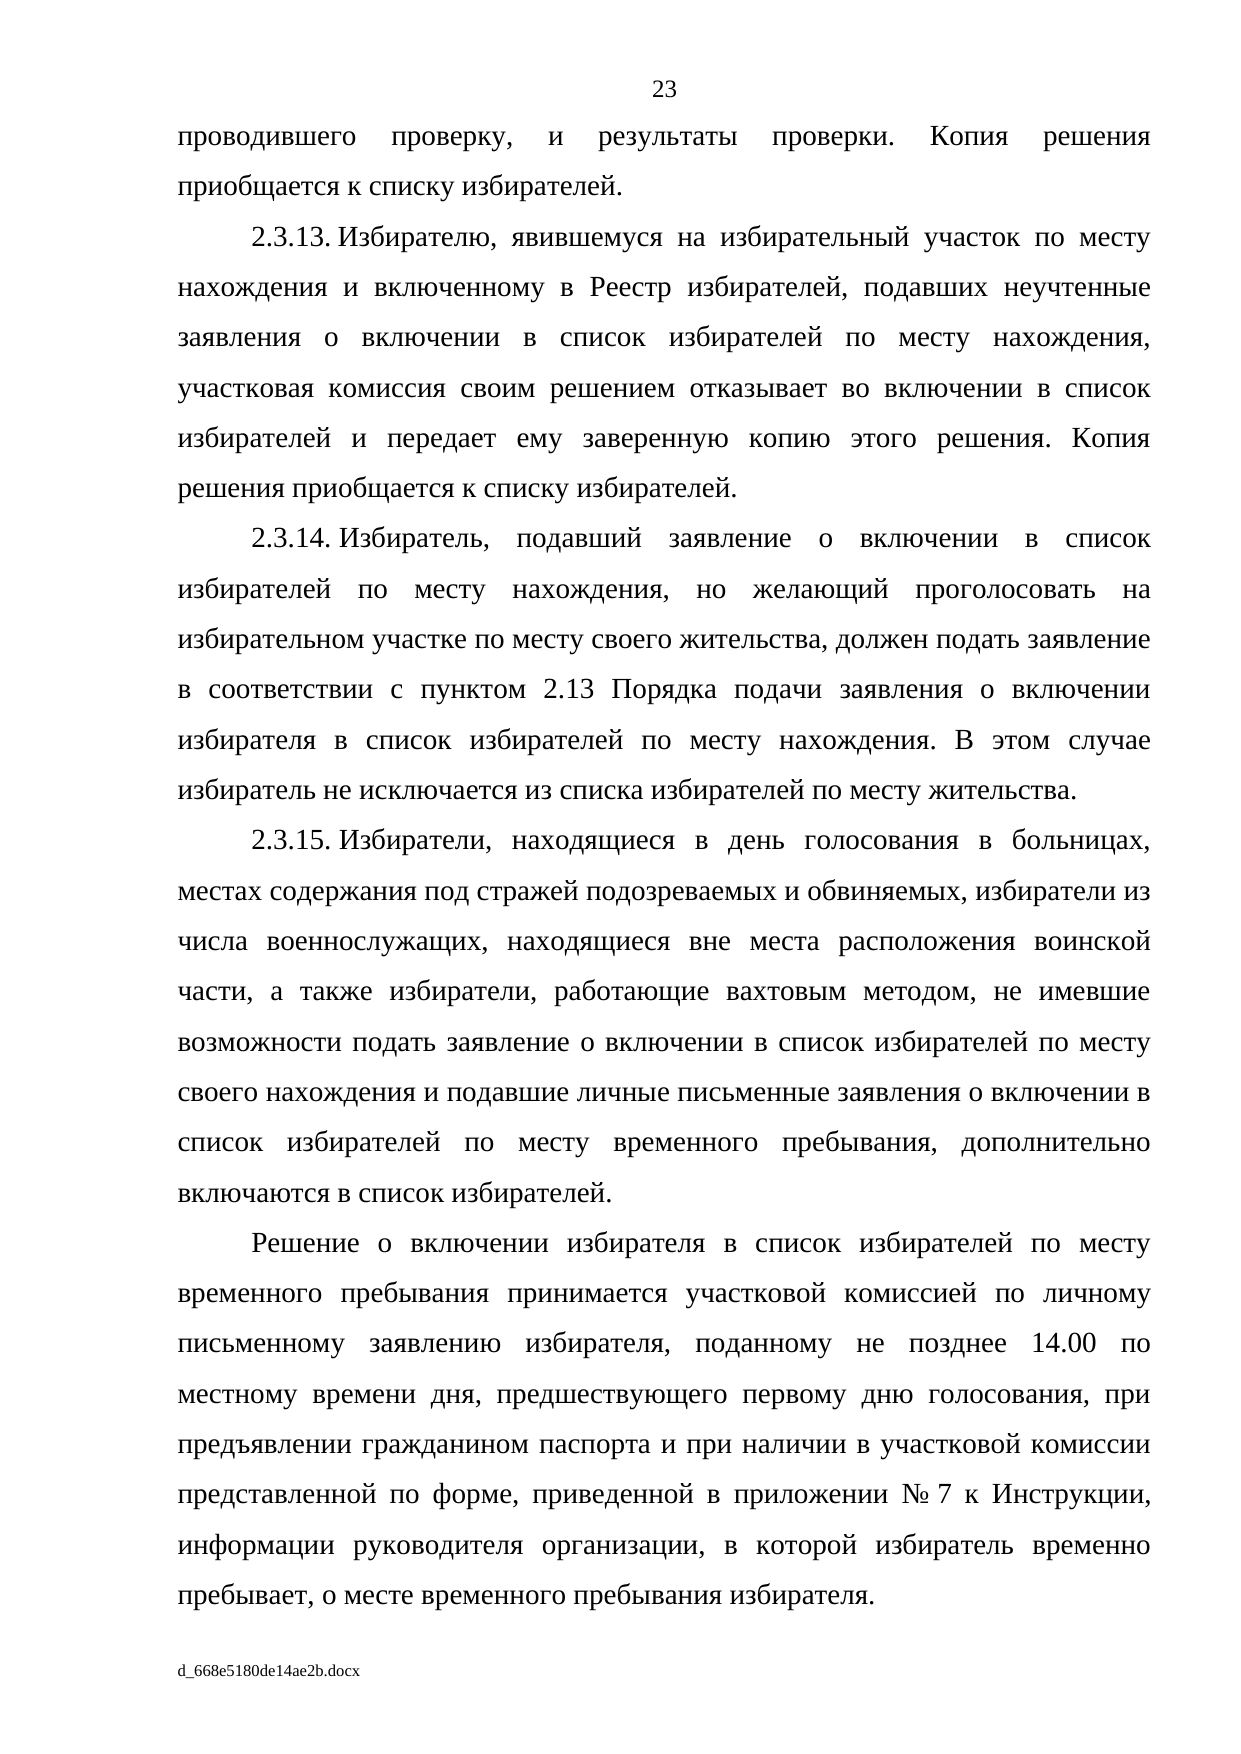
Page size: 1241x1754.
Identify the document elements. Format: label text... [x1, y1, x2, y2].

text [177, 118, 1152, 202]
text 2.3.13. Избирателю, явившемуся на избирательный участок по месту нахождения и включенному в Реестр избирателей, подавших неучтенные заявления о включении в список избирателей по месту нахождения, участковая комиссия своим решением отказывает во включении в список избирателей и передает ему заверенную копию этого решения. Копия решения приобщается к списку избирателей. [177, 219, 1152, 504]
text Решение о включении избирателя в список избирателей по месту временного пребывания принимается участковой комиссией по личному письменному заявлению избирателя, поданному не позднее 14.00 по местному времени дня, предшествующего первому дню голосования, при предъявлении гражданином паспорта и при наличии в участковой комиссии представленной по форме, приведенной в приложении № 7 к Инструкции, информации руководителя организации, в которой избиратель временно пребывает, о месте временного пребывания избирателя. [177, 1225, 1152, 1611]
text 2.3.14. Избиратель, подавший заявление о включении в список избирателей по месту нахождения, но желающий проголосовать на избирательном участке по месту своего жительства, должен подать заявление в соответствии с пунктом 2.13 Порядка подачи заявления о включении избирателя в список избирателей по месту нахождения. В этом случае избиратель не исключается из списка избирателей по месту жительства. [177, 521, 1152, 806]
text 2.3.15. Избиратели, находящиеся в день голосования в больницах, местах содержания под стражей подозреваемых и обвиняемых, избиратели из числа военнослужащих, находящиеся вне места расположения воинской части, а также избиратели, работающие вахтовым методом, не имевшие возможности подать заявление о включении в список избирателей по месту своего нахождения и подавшие личные письменные заявления о включении в список избирателей по месту временного пребывания, дополнительно включаются в список избирателей. [177, 822, 1152, 1208]
